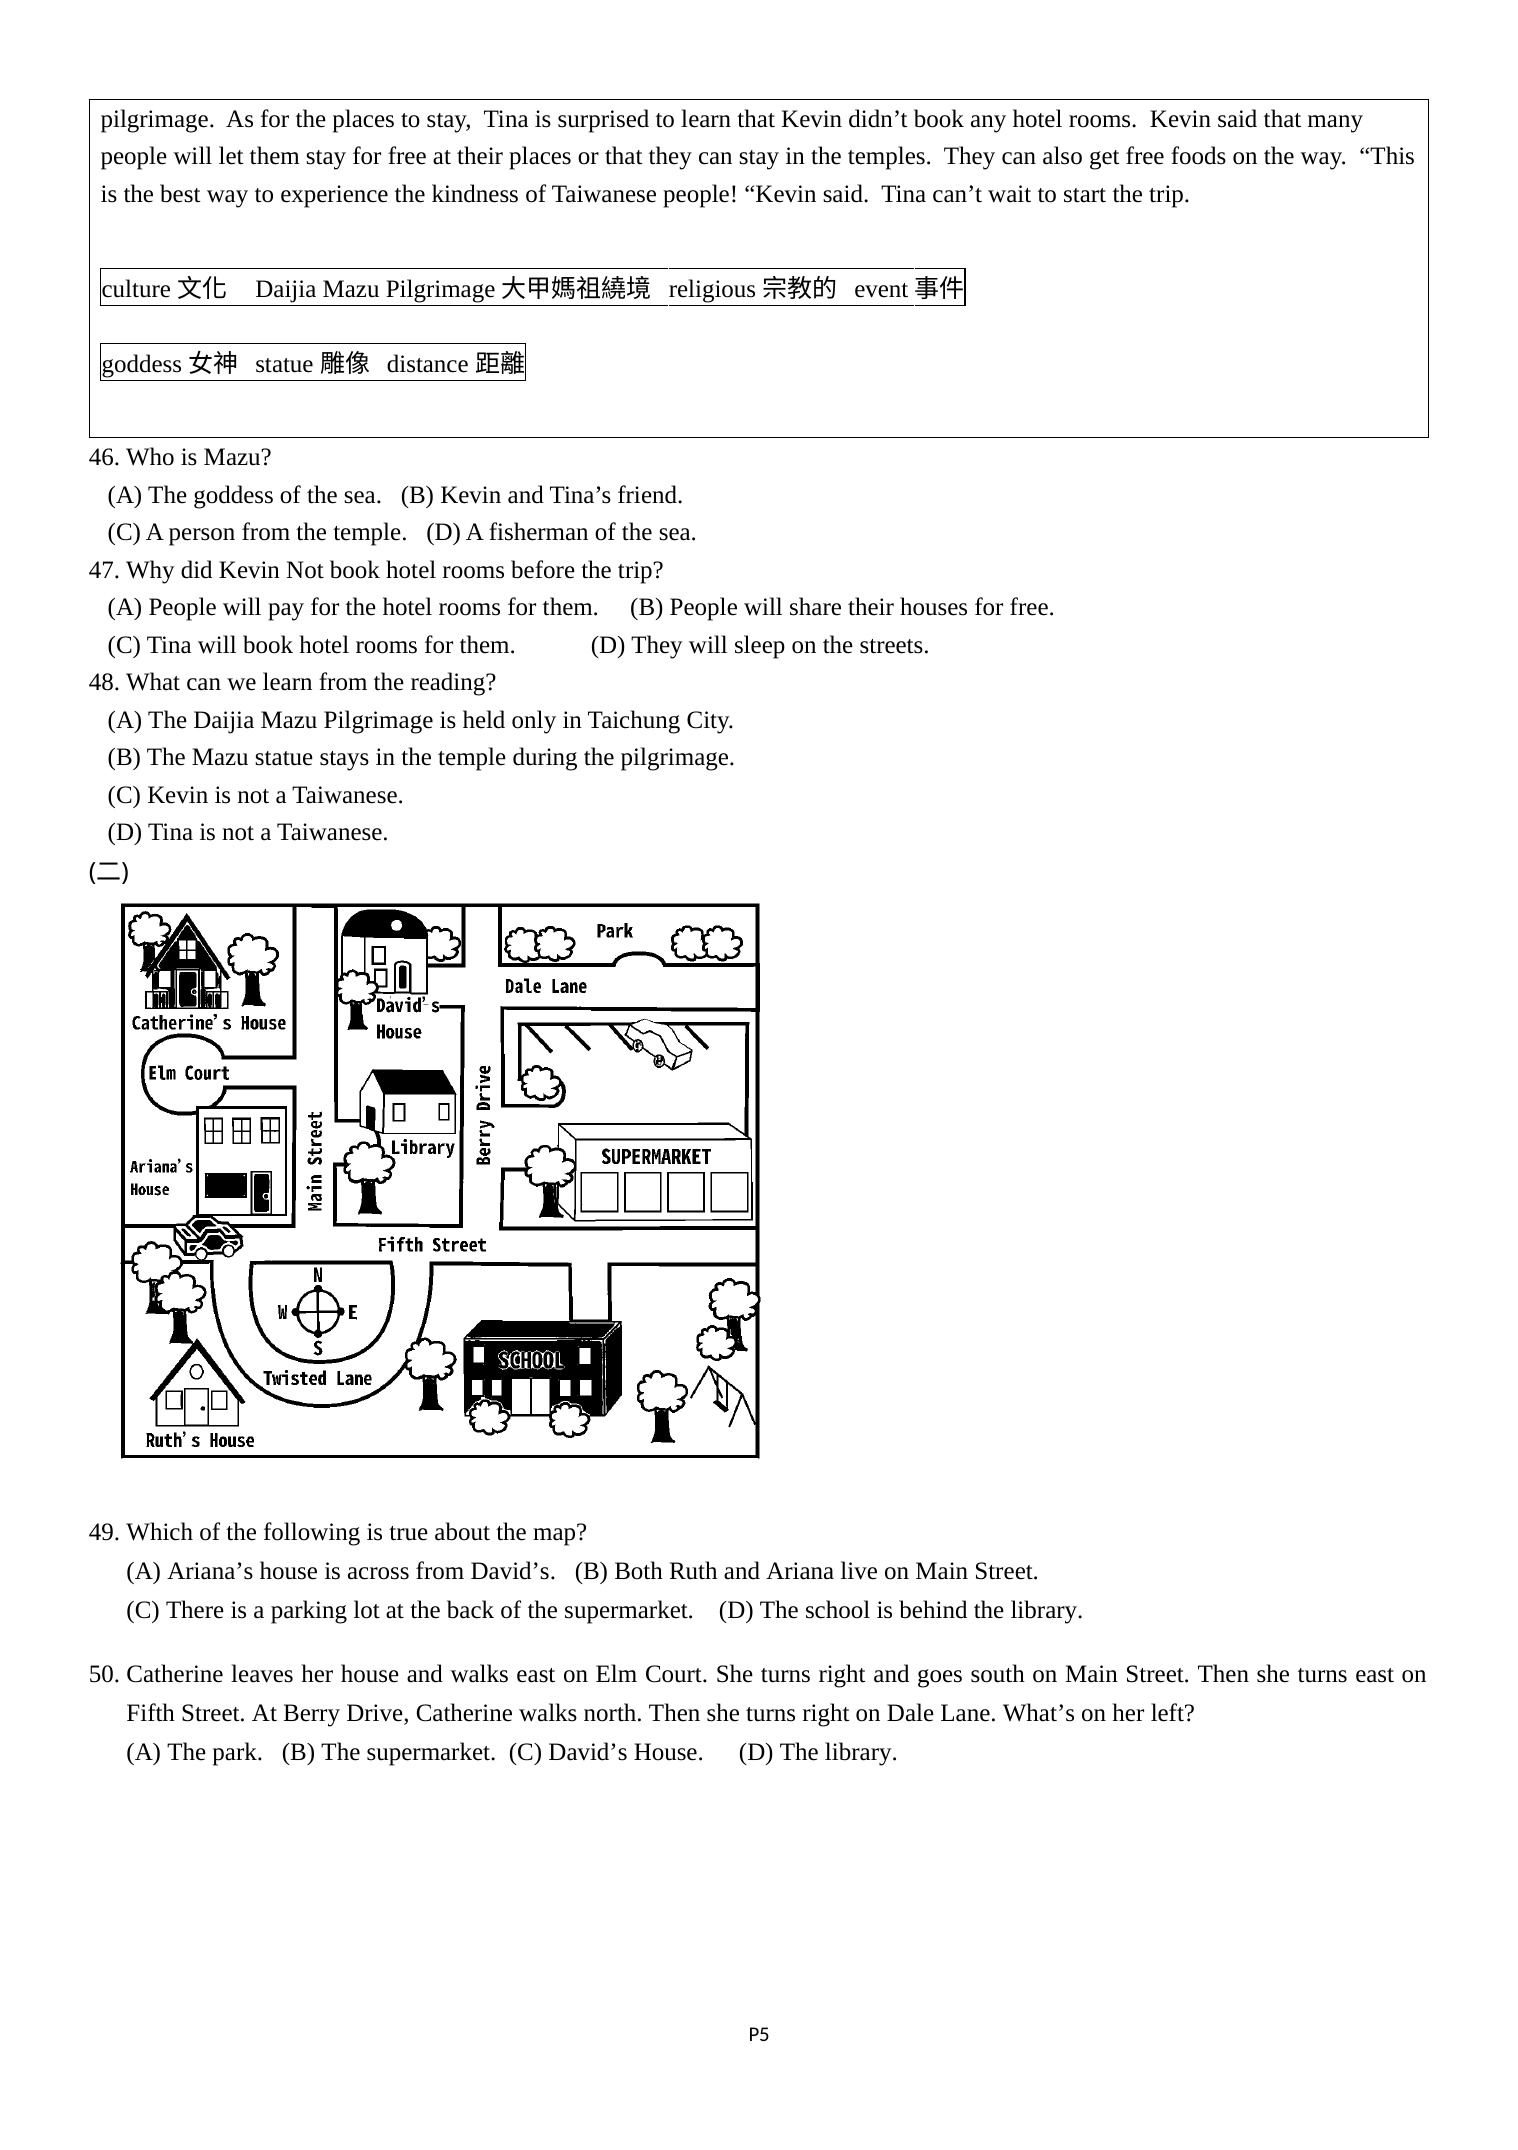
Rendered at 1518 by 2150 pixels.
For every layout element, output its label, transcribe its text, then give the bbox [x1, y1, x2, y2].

text 47. Why did Kevin Not book hotel rooms before the trip? [89, 551, 1429, 588]
text (A) Ariana’s house is across from David’s. (B) Both Ruth and Ariana live on Main Street. [126, 1552, 1429, 1589]
text (A) People will pay for the hotel rooms for them. (B) People will share their houses for free. [89, 588, 1429, 626]
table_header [90, 100, 1428, 437]
text (A) The Daijia Mazu Pilgrimage is held only in Taichung City. [89, 701, 1429, 738]
text (C) There is a parking lot at the back of the supermarket. (D) The school is behind the library. [126, 1591, 1429, 1628]
text 50. Catherine leaves her house and walks east on Elm Court. She turns right and goes south on Main Street. Then she turns east on Fifth Street. At Berry Drive, Catherine walks north. Then she turns right on Dale Lane. What’s on her left? [89, 1654, 1429, 1731]
text (C) Kevin is not a Taiwanese. [89, 776, 1429, 813]
text 48. What can we learn from the reading? [89, 663, 1429, 701]
text (二) [89, 851, 1429, 888]
text (D) Tina is not a Taiwanese. [89, 813, 1429, 851]
text (B) The Mazu statue stays in the temple during the pilgrimage. [89, 738, 1429, 776]
text (C) Tina will book hotel rooms for them. (D) They will sleep on the streets. [89, 626, 1429, 663]
text 46. Who is Mazu? (A) The goddess of the sea. (B) Kevin and Tina’s friend. (C) A person from the temple. (D) A fisherman of the sea. [89, 438, 1429, 551]
text 49. Which of the following is true about the map? [89, 1513, 1429, 1551]
text (A) The park. (B) The supermarket. (C) David’s House. (D) The library. [126, 1733, 1429, 1770]
